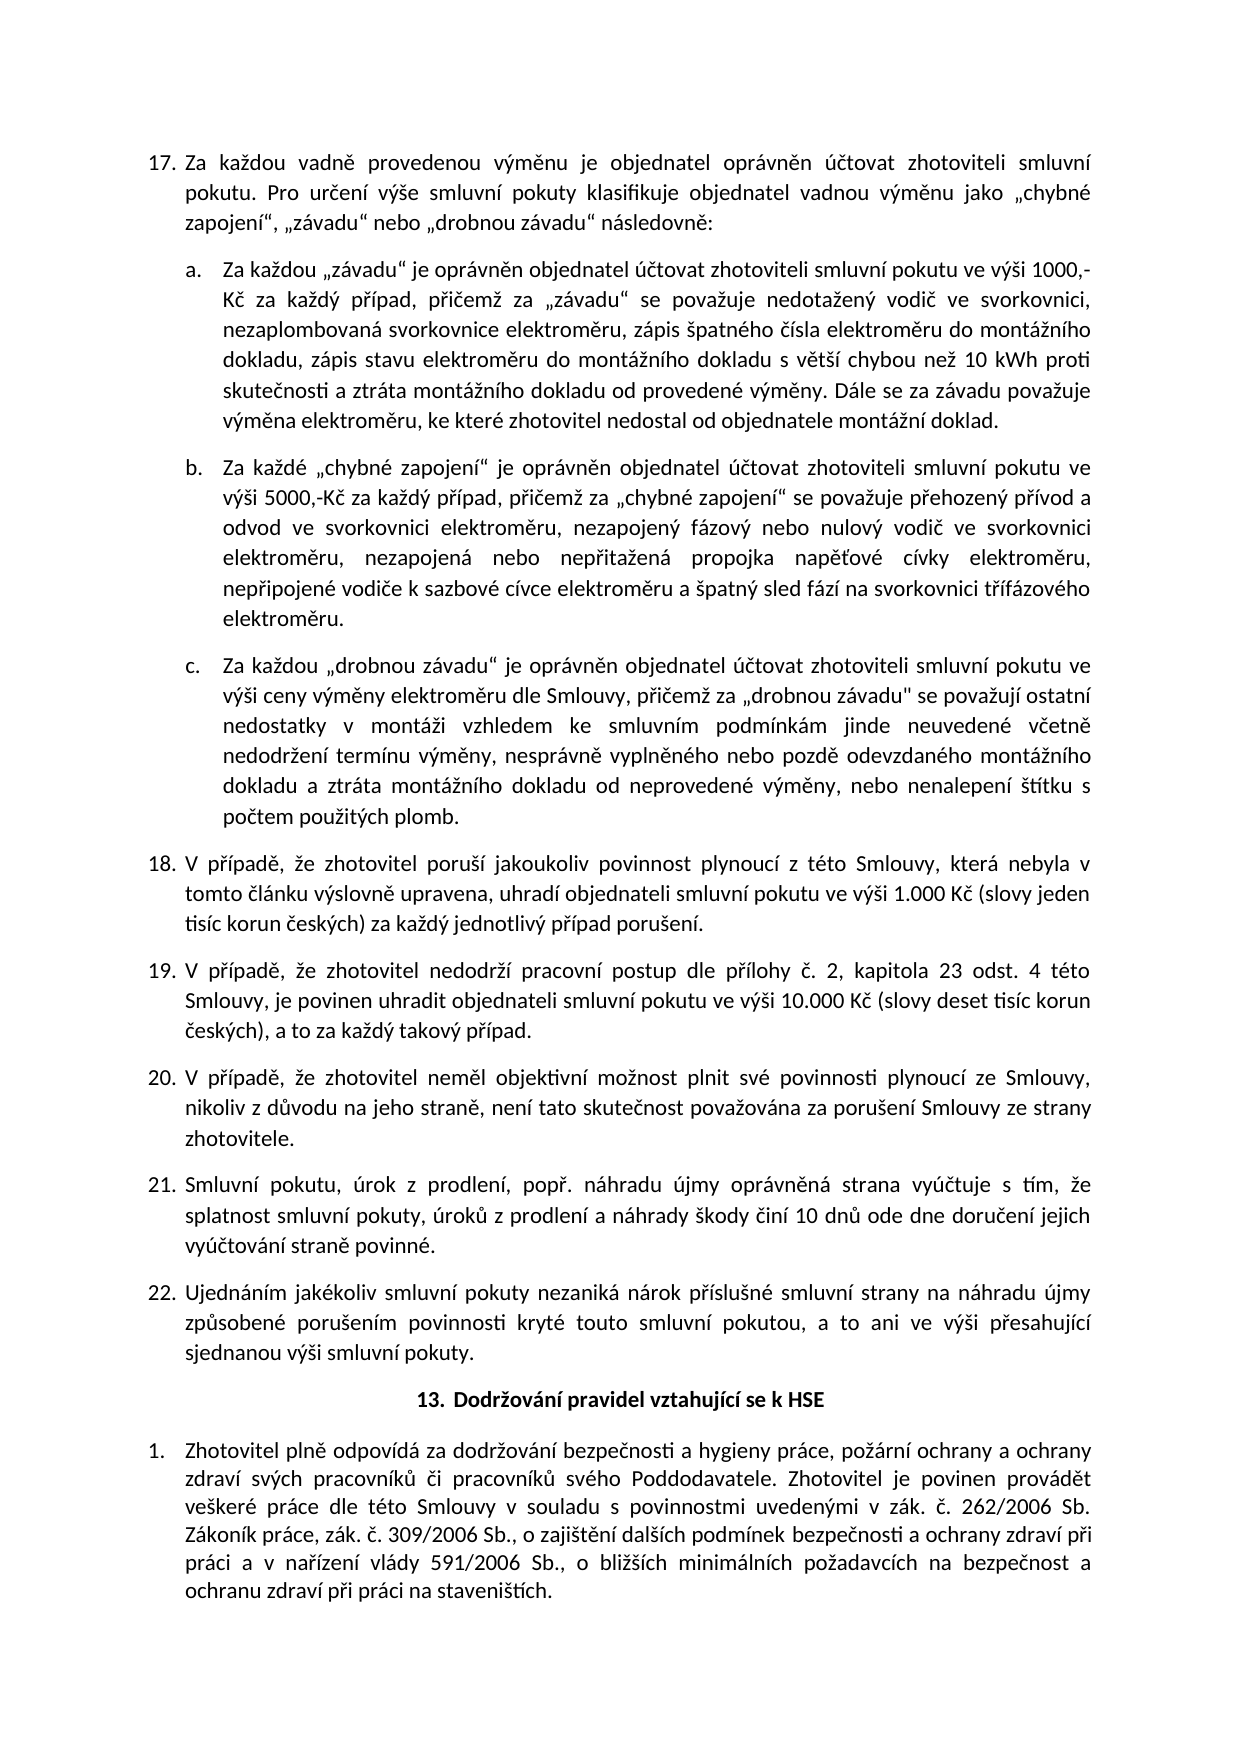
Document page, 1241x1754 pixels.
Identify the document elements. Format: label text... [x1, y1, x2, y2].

list V případě, že zhotovitel nedodrží pracovní postup dle přílohy č. 2, kapitola 23 odst. 4 této Smlouvy, je povinen uhradit objednateli smluvní pokutu ve výši 10.000 Kč (slovy deset tisíc korun českých), a to za každý takový případ. [148, 956, 1093, 1044]
list Za každou „závadu“ je oprávněn objednatel účtovat zhotoviteli smluvní pokutu ve výši 1000,-Kč za každý případ, přičemž za „závadu“ se považuje nedotažený vodič ve svorkovnici, nezaplombovaná svorkovnice elektroměru, zápis špatného čísla elektroměru do montážního dokladu, zápis stavu elektroměru do montážního dokladu s větší chybou než 10 kWh proti skutečnosti a ztráta montážního dokladu od provedené výměny. Dále se za závadu považuje výměna elektroměru, ke které zhotovitel nedostal od objednatele montážní doklad. [185, 255, 1093, 434]
list Dodržování pravidel vztahující se k HSE [148, 1385, 1093, 1413]
list Za každou „drobnou závadu“ je oprávněn objednatel účtovat zhotoviteli smluvní pokutu ve výši ceny výměny elektroměru dle Smlouvy, přičemž za „drobnou závadu" se považují ostatní nedostatky v montáži vzhledem ke smluvním podmínkám jinde neuvedené včetně nedodržení termínu výměny, nesprávně vyplněného nebo pozdě odevzdaného montážního dokladu a ztráta montážního dokladu od neprovedené výměny, nebo nenalepení štítku s počtem použitých plomb. [185, 651, 1093, 830]
list Smluvní pokutu, úrok z prodlení, popř. náhradu újmy oprávněná strana vyúčtuje s tím, že splatnost smluvní pokuty, úroků z prodlení a náhrady škody činí 10 dnů ode dne doručení jejich vyúčtování straně povinné. [148, 1171, 1093, 1259]
list Za každou vadně provedenou výměnu je objednatel oprávněn účtovat zhotoviteli smluvní pokutu. Pro určení výše smluvní pokuty klasifikuje objednatel vadnou výměnu jako „chybné zapojení“, „závadu“ nebo „drobnou závadu“ následovně: [148, 148, 1093, 236]
list Za každé „chybné zapojení“ je oprávněn objednatel účtovat zhotoviteli smluvní pokutu ve výši 5000,-Kč za každý případ, přičemž za „chybné zapojení“ se považuje přehozený přívod a odvod ve svorkovnici elektroměru, nezapojený fázový nebo nulový vodič ve svorkovnici elektroměru, nezapojená nebo nepřitažená propojka napěťové cívky elektroměru, nepřipojené vodiče k sazbové cívce elektroměru a špatný sled fází na svorkovnici třífázového elektroměru. [185, 453, 1093, 632]
list Zhotovitel plně odpovídá za dodržování bezpečnosti a hygieny práce, požární ochrany a ochrany zdraví svých pracovníků či pracovníků svého Poddodavatele. Zhotovitel je povinen provádět veškeré práce dle této Smlouvy v souladu s povinnostmi uvedenými v zák. č. 262/2006 Sb. Zákoník práce, zák. č. 309/2006 Sb., o zajištění dalších podmínek bezpečnosti a ochrany zdraví při práci a v nařízení vlády 591/2006 Sb., o bližších minimálních požadavcích na bezpečnost a ochranu zdraví při práci na staveništích. [148, 1436, 1093, 1604]
list V případě, že zhotovitel neměl objektivní možnost plnit své povinnosti plynoucí ze Smlouvy, nikoliv z důvodu na jeho straně, není tato skutečnost považována za porušení Smlouvy ze strany zhotovitele. [148, 1063, 1093, 1152]
list V případě, že zhotovitel poruší jakoukoliv povinnost plynoucí z této Smlouvy, která nebyla v tomto článku výslovně upravena, uhradí objednateli smluvní pokutu ve výši 1.000 Kč (slovy jeden tisíc korun českých) za každý jednotlivý případ porušení. [148, 849, 1093, 937]
list Ujednáním jakékoliv smluvní pokuty nezaniká nárok příslušné smluvní strany na náhradu újmy způsobené porušením povinnosti kryté touto smluvní pokutou, a to ani ve výši přesahující sjednanou výši smluvní pokuty. [148, 1278, 1093, 1366]
